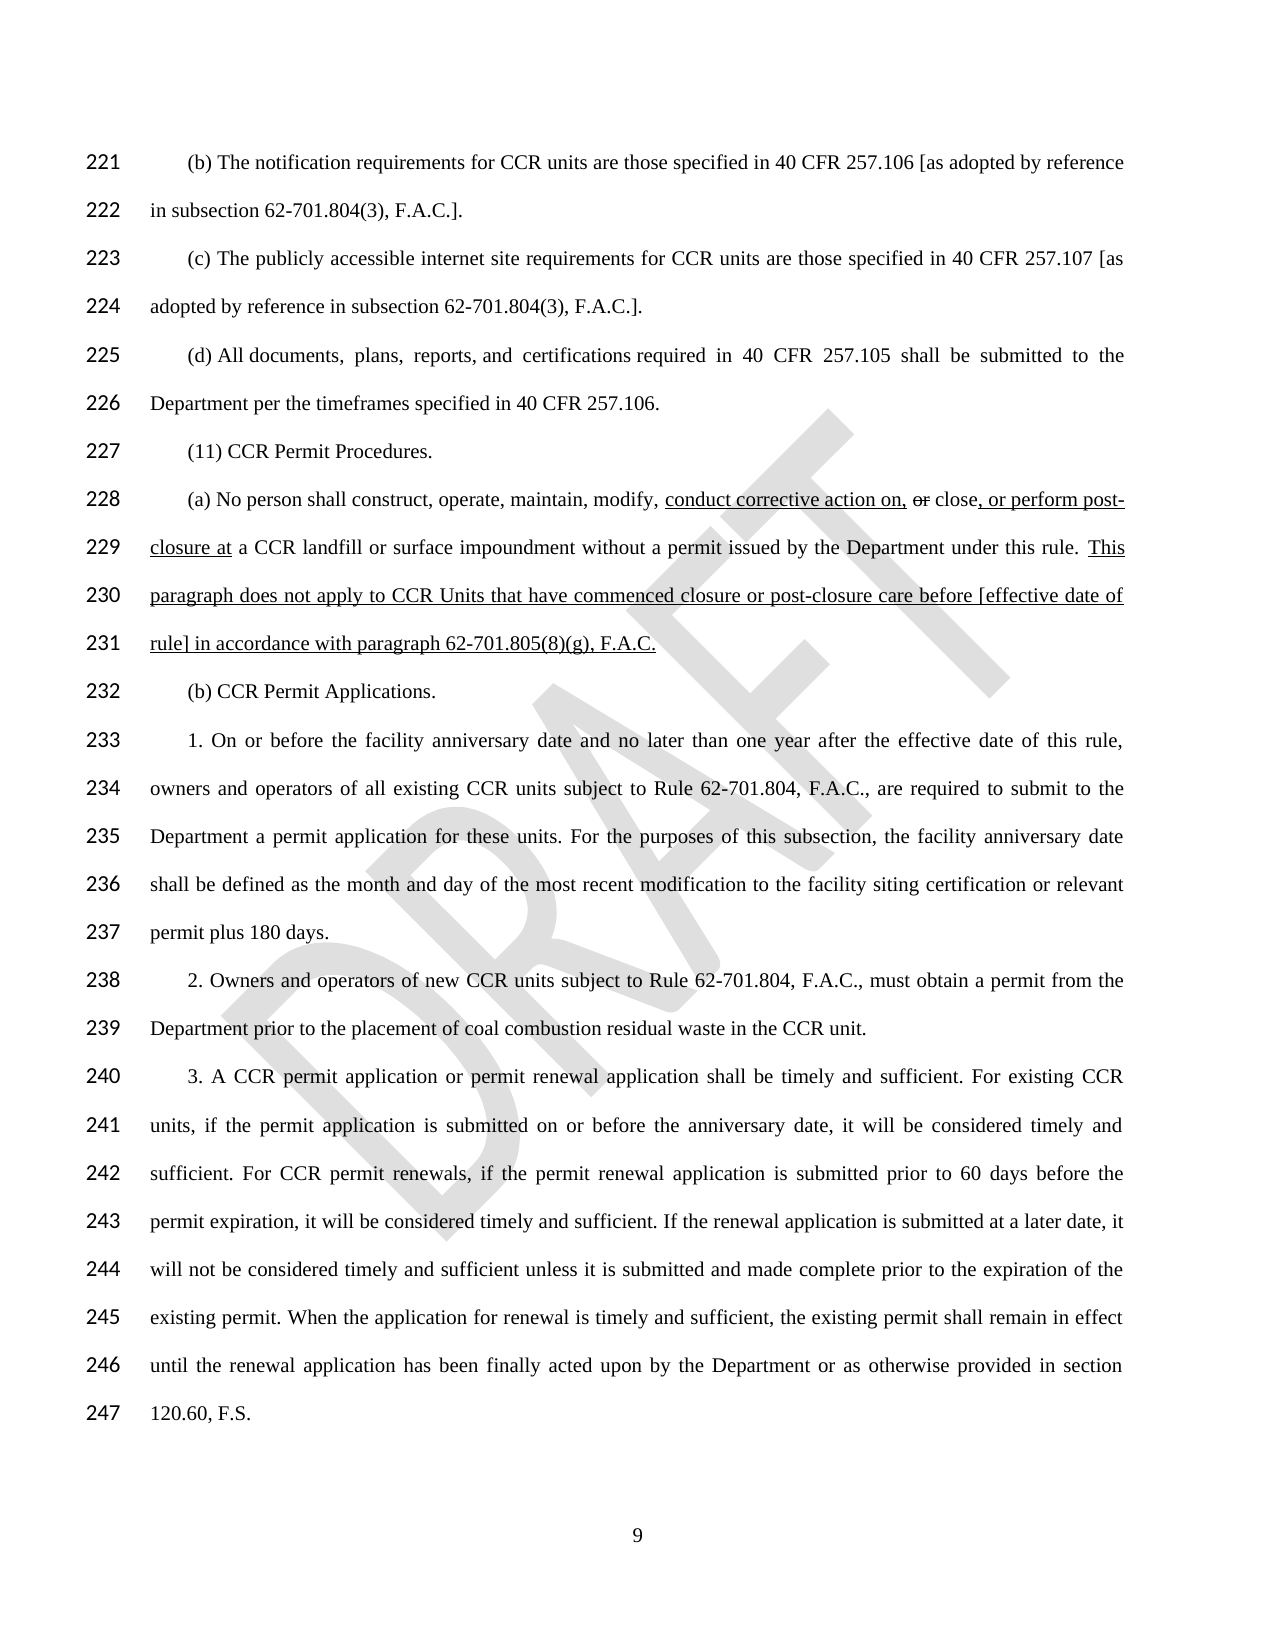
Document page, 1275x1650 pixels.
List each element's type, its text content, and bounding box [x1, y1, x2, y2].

text (d) All documents, plans, reports, and certifications required in 40 CFR 257.105 shall be submitted to the Department per the timeframes specified in 40 CFR 257.106. [150, 342, 1125, 415]
text 1. On or before the facility anniversary date and no later than one year after the effective date of this rule, owners and operators of all existing CCR units subject to Rule 62-701.804, F.A.C., are required to submit to the Department a permit application for these units. For the purposes of this subsection, the facility anniversary date shall be defined as the month and day of the most recent modification to the facility siting certification or relevant permit plus 180 days. [150, 727, 1125, 944]
text 3. A CCR permit application or permit renewal application shall be timely and sufficient. For existing CCR units, if the permit application is submitted on or before the anniversary date, it will be considered timely and sufficient. For CCR permit renewals, if the permit renewal application is submitted prior to 60 days before the permit expiration, it will be considered timely and sufficient. If the renewal application is submitted at a later date, it will not be considered timely and sufficient unless it is submitted and made complete prior to the expiration of the existing permit. When the application for renewal is timely and sufficient, the existing permit shall remain in effect until the renewal application has been finally acted upon by the Department or as otherwise provided in section 120.60, F.S. [150, 1064, 1125, 1425]
text (11) CCR Permit Procedures. [150, 439, 1125, 463]
text (b) CCR Permit Applications. [150, 679, 1125, 703]
text (a) No person shall construct, operate, maintain, modify, conduct corrective action on, or close, or perform post-closure at a CCR landfill or surface impoundment without a permit issued by the Department under this rule. This paragraph does not apply to CCR Units that have commenced closure or post-closure care before [effective date of rule] in accordance with paragraph 62-701.805(8)(g), F.A.C. [150, 487, 1125, 655]
text (b) The notification requirements for CCR units are those specified in 40 CFR 257.106 [as adopted by reference in subsection 62-701.804(3), F.A.C.]. [150, 150, 1125, 222]
text 2. Owners and operators of new CCR units subject to Rule 62-701.804, F.A.C., must obtain a permit from the Department prior to the placement of coal combustion residual waste in the CCR unit. [150, 968, 1125, 1040]
text (c) The publicly accessible internet site requirements for CCR units are those specified in 40 CFR 257.107 [as adopted by reference in subsection 62-701.804(3), F.A.C.]. [150, 246, 1125, 318]
